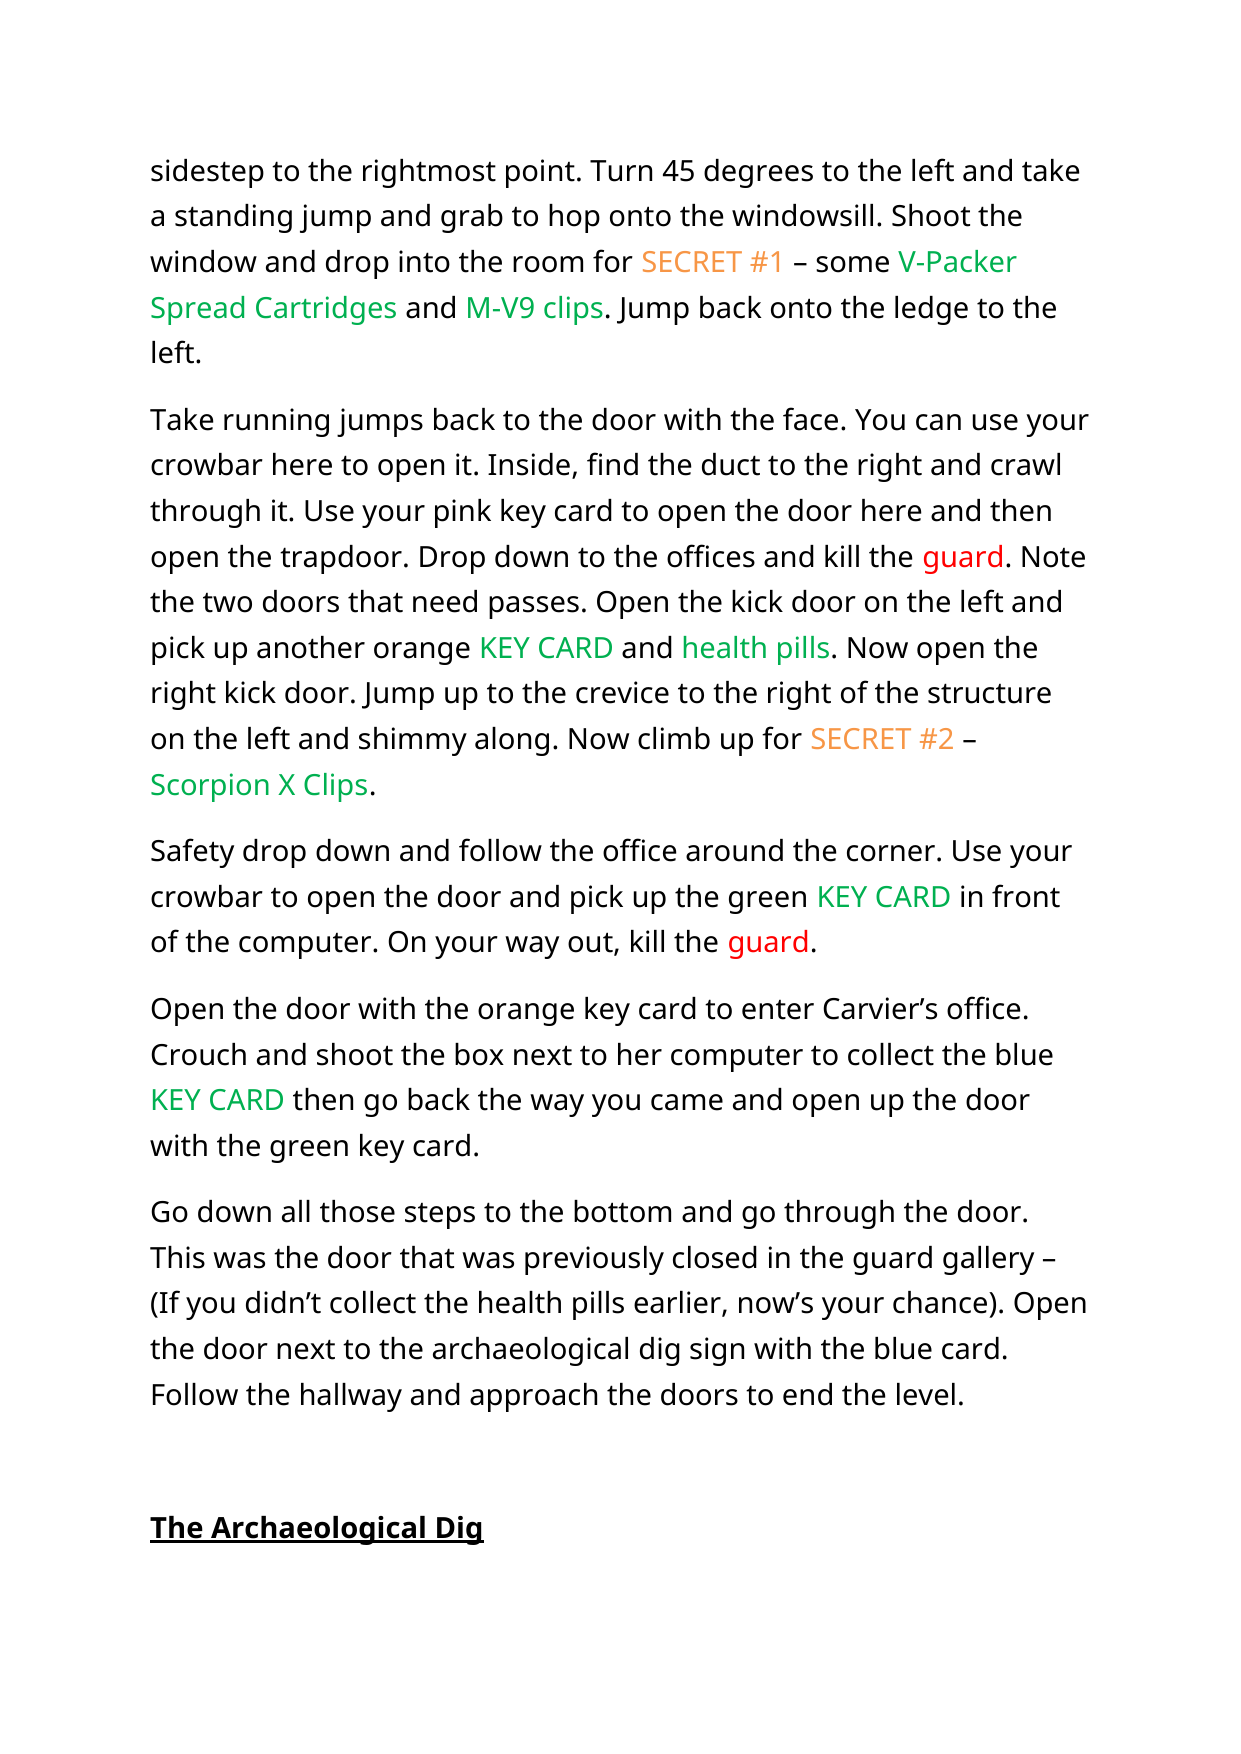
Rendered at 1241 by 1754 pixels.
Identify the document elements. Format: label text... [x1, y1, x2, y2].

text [150, 150, 1090, 372]
text Take running jumps back to the door with the face. You can use your crowbar here to open it. Inside, find the duct to the right and crawl through it. Use your pink key card to open the door here and then open the trapdoor. Drop down to the offices and kill the guard. Note the two doors that need passes. Open the kick door on the left and pick up another orange KEY CARD and health pills. Now open the right kick door. Jump up to the crevice to the right of the structure on the left and shimmy along. Now climb up for SECRET #2 – Scorpion X Clips. [150, 399, 1090, 804]
text Open the door with the orange key card to enter Carvier’s office. Crouch and shoot the box next to her computer to collect the blue KEY CARD then go back the way you came and open up the door with the green key card. [150, 988, 1090, 1165]
text Go down all those steps to the bottom and go through the door. This was the door that was previously closed in the guard gallery – (If you didn’t collect the health pills earlier, now’s your chance). Open the door next to the archaeological dig sign with the blue card. Follow the hallway and approach the doors to end the level. [150, 1191, 1090, 1414]
text Safety drop down and follow the office around the corner. Use your crowbar to open the door and pick up the green KEY CARD in front of the computer. On your way out, kill the guard. [150, 830, 1090, 961]
text The Archaeological Dig [150, 1507, 1090, 1547]
